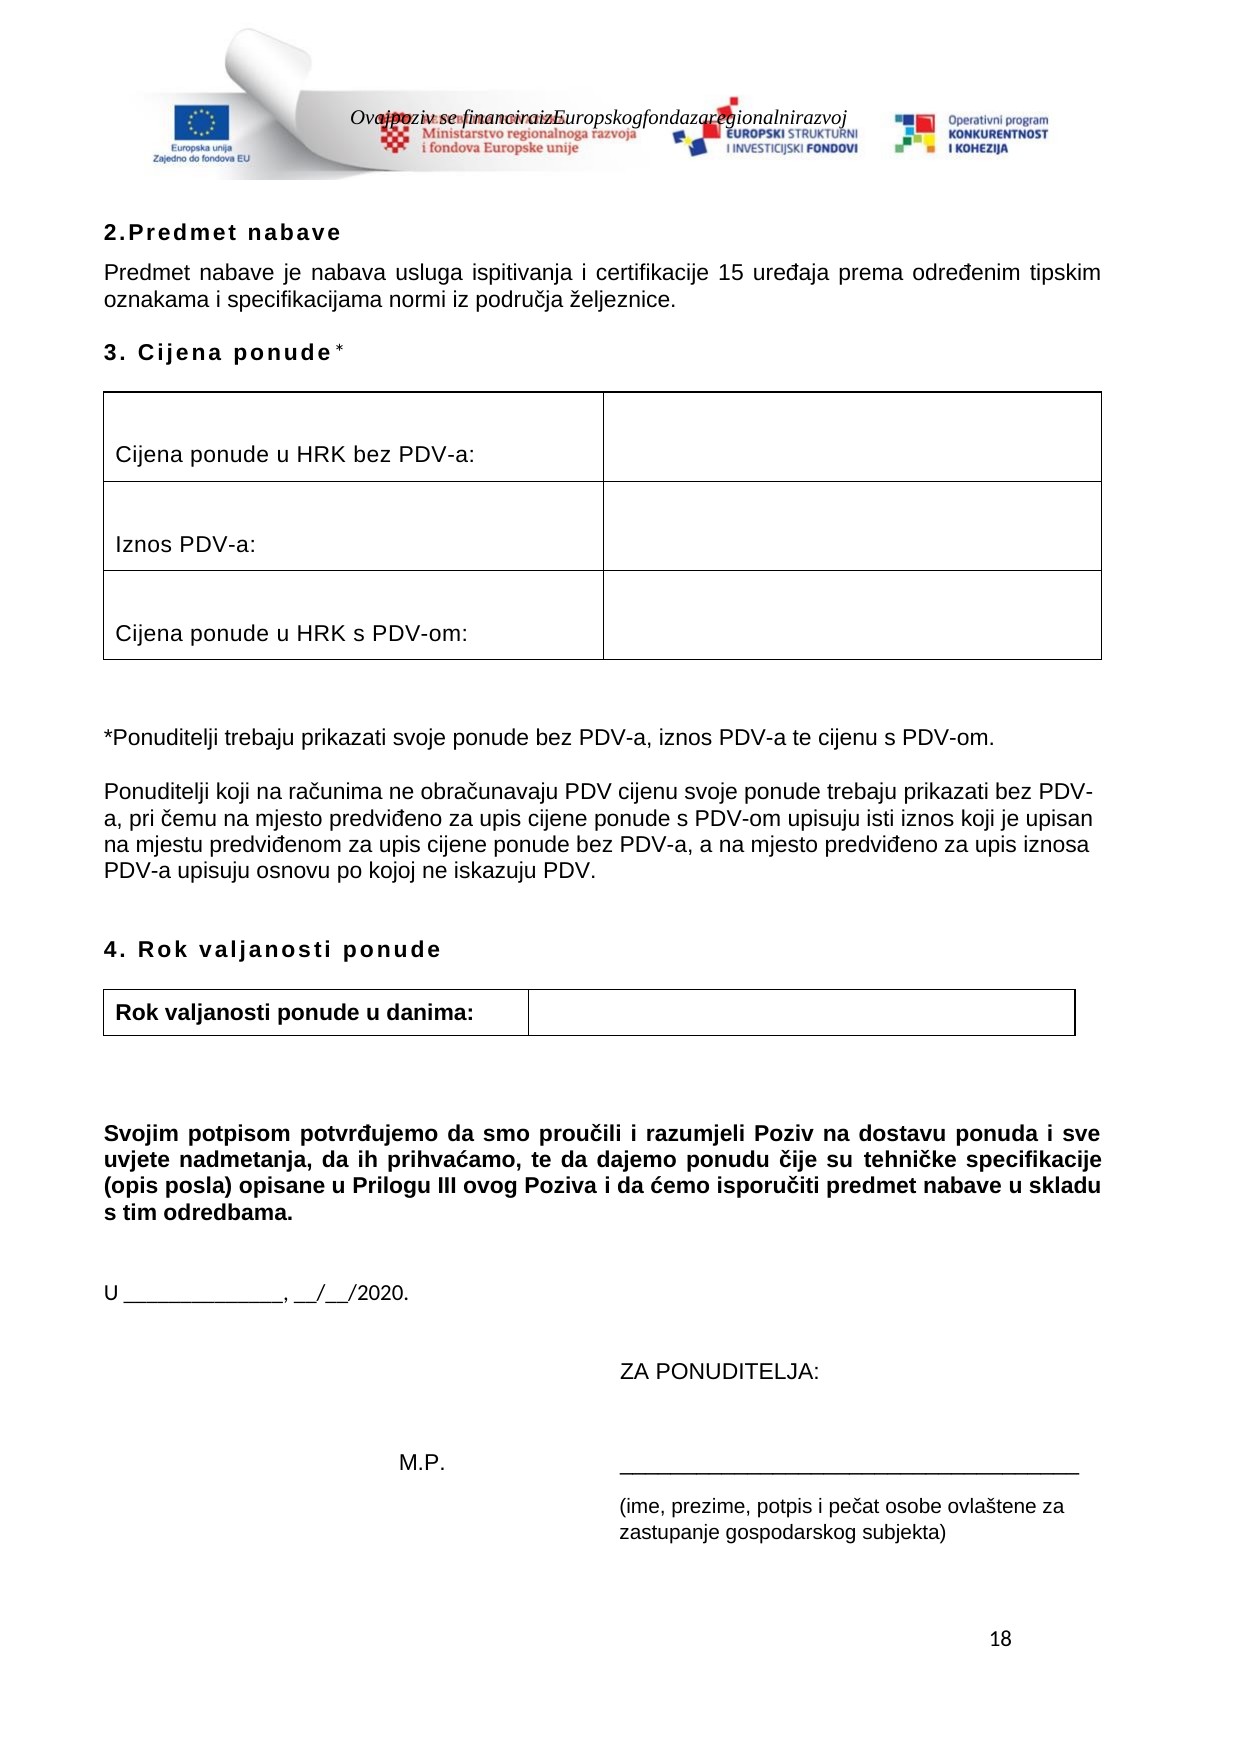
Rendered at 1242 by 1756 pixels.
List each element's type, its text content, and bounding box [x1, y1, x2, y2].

text 4. Rok valjanosti ponude [103, 936, 1102, 963]
text 2.Predmet nabave [103, 222, 1102, 244]
table_cell [604, 571, 1101, 659]
text ZA PONUDITELJA: [103, 1358, 1102, 1385]
text Ponuditelji koji na računima ne obračunavaju PDV cijenu svoje ponude trebaju prikazati bez PDV-a, pri čemu na mjesto predviđeno za upis cijene ponude s PDV-om upisuju isti iznos koji je upisan na mjestu predviđenom za upis cijene ponude bez PDV-a, a na mjesto predviđeno za upis iznosa PDV-a upisuju osnovu po kojoj ne iskazuju PDV. [103, 778, 1102, 884]
table_cell Iznos PDV-a: [104, 482, 603, 570]
text (ime, prezime, potpis i pečat osobe ovlaštene za zastupanje gospodarskog subjekta) [103, 1494, 1102, 1543]
table_header Cijena ponude u HRK bez PDV-a: [104, 393, 603, 481]
picture [128, 15, 1074, 180]
text U ______________, __/__/2020. [103, 1278, 1102, 1306]
text M.P. ____________________________________ [103, 1448, 1102, 1475]
table_cell Cijena ponude u HRK s PDV-om: [104, 571, 603, 659]
table_header [529, 990, 1074, 1035]
table_cell [604, 482, 1101, 570]
table_header Rok valjanosti ponude u danima: [104, 990, 528, 1035]
text Predmet nabave je nabava usluga ispitivanja i certifikacije 15 uređaja prema određenim tipskim oznakama i specifikacijama normi iz područja željeznice. [103, 259, 1102, 312]
text *Ponuditelji trebaju prikazati svoje ponude bez PDV-a, iznos PDV-a te cijenu s PDV-om. [103, 723, 1102, 750]
table_header [604, 393, 1101, 481]
text 3. Cijena ponude* [103, 338, 1102, 366]
text Svojim potpisom potvrđujemo da smo proučili i razumjeli Poziv na dostavu ponuda i sve uvjete nadmetanja, da ih prihvaćamo, te da dajemo ponudu čije su tehničke specifikacije (opis posla) opisane u Prilogu III ovog Poziva i da ćemo isporučiti predmet nabave u skladu s tim odredbama. [103, 1119, 1102, 1225]
